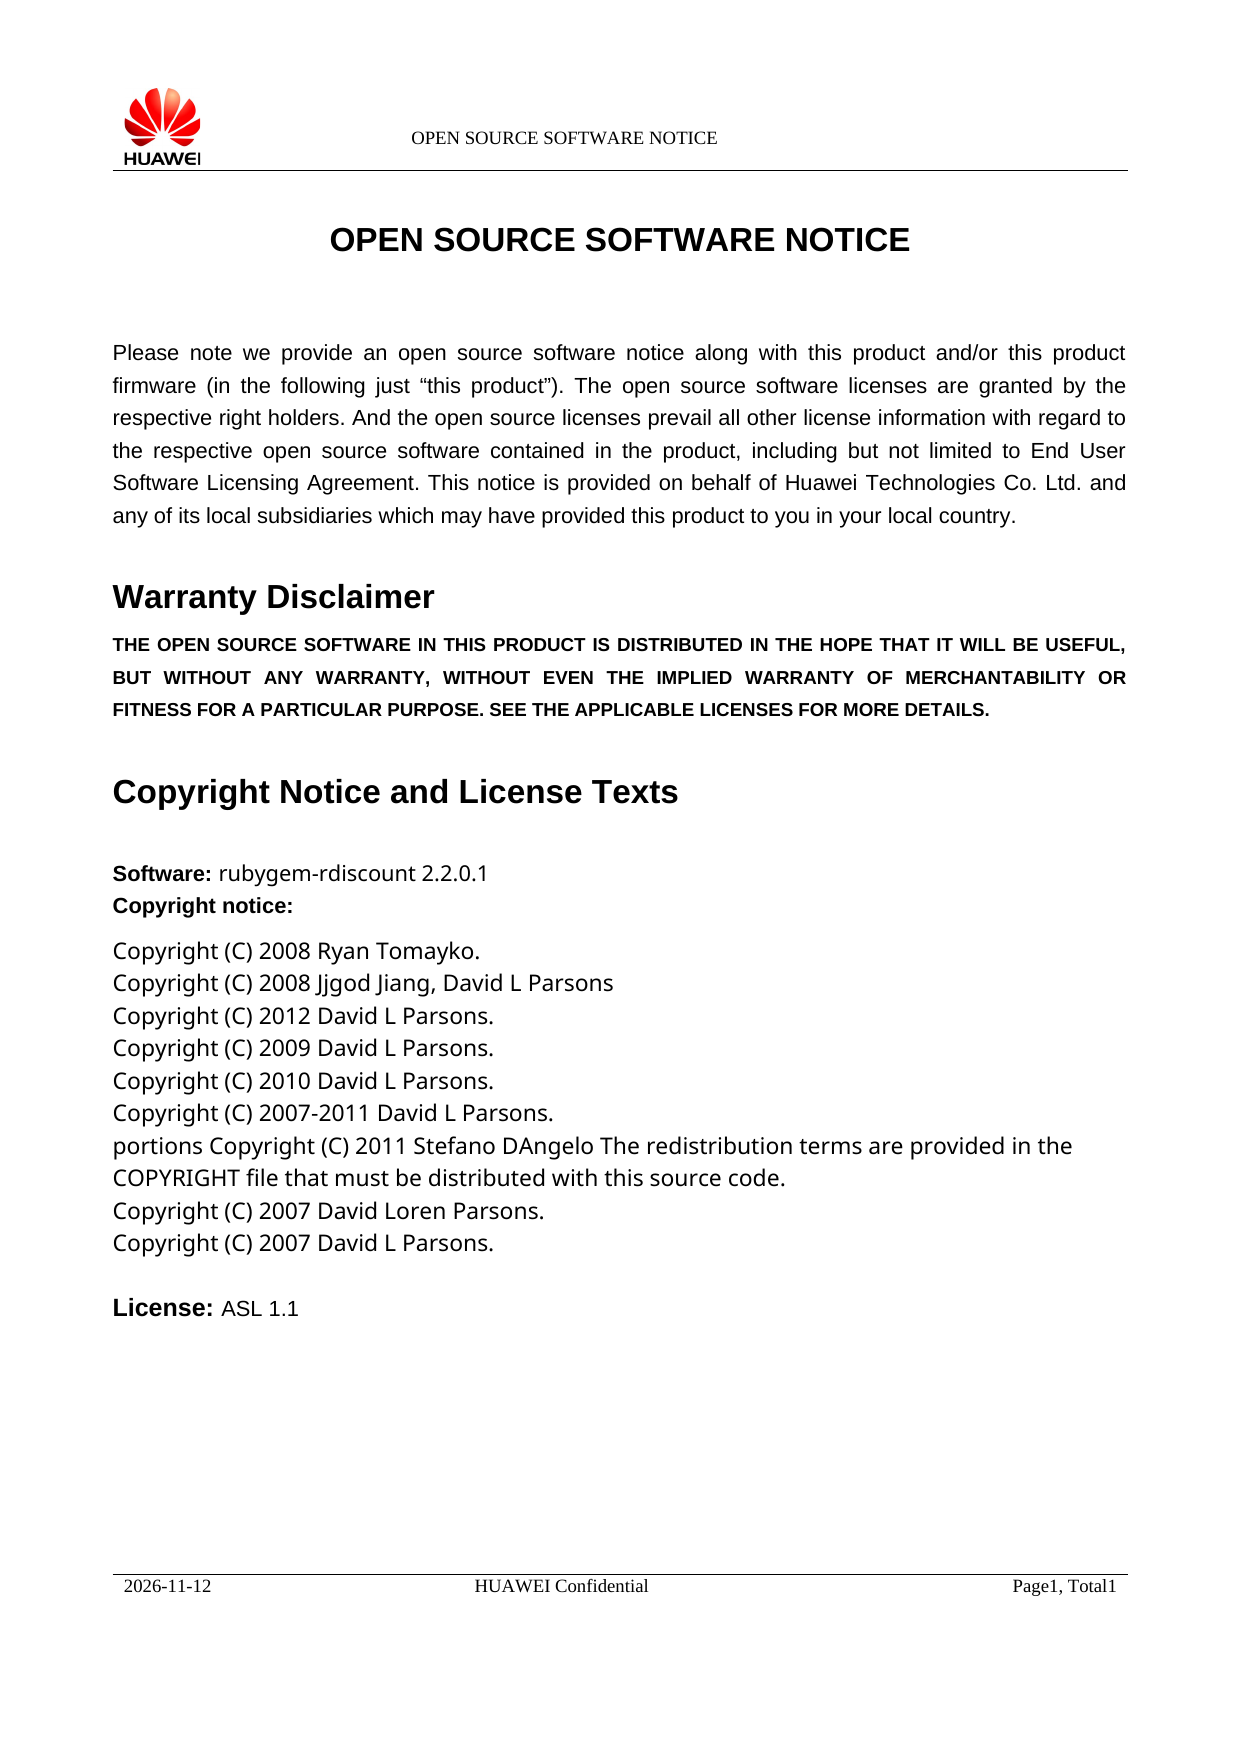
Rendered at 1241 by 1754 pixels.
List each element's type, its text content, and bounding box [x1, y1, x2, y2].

picture [124, 88, 201, 165]
title Software: rubygem-rdiscount 2.2.0.1 [112, 856, 1128, 889]
text Please note we provide an open source software notice along with this product and/or this product firmware (in the following just “this product”). The open source software licenses are granted by the respective right holders. And the open source licenses prevail all other license information with regard to the respective open source software contained in the product, including but not limited to End User Software Licensing Agreement. This notice is provided on behalf of Huawei Technologies Co. Ltd. and any of its local subsidiaries which may have provided this product to you in your local country. [112, 336, 1128, 531]
text Copyright notice: [112, 889, 1128, 921]
text License: ASL 1.1 [112, 1291, 1128, 1324]
text Copyright (C) 2008 Ryan Tomayko. Copyright (C) 2008 Jjgod Jiang, David L Parsons Copyright (C) 2012 David L Parsons. Copyright (C) 2009 David L Parsons. Copyright (C) 2010 David L Parsons. Copyright (C) 2007-2011 David L Parsons. portions Copyright (C) 2011 Stefano DAngelo The redistribution terms are provided in the COPYRIGHT file that must be distributed with this source code. Copyright (C) 2007 David Loren Parsons. Copyright (C) 2007 David L Parsons. [112, 934, 1128, 1291]
text Copyright Notice and License Texts [112, 759, 1128, 824]
text OPEN SOURCE SOFTWARE NOTICE [112, 206, 1128, 271]
text The open source software in this product is distributed in the hope that it will be useful, but WITHOUT ANY WARRANTY, without even the implied warranty of MERCHANTABILITY or FITNESS FOR A PARTICULAR PURPOSE. See the applicable licenses for more details. [112, 629, 1128, 726]
text Warranty Disclaimer [112, 564, 1128, 629]
